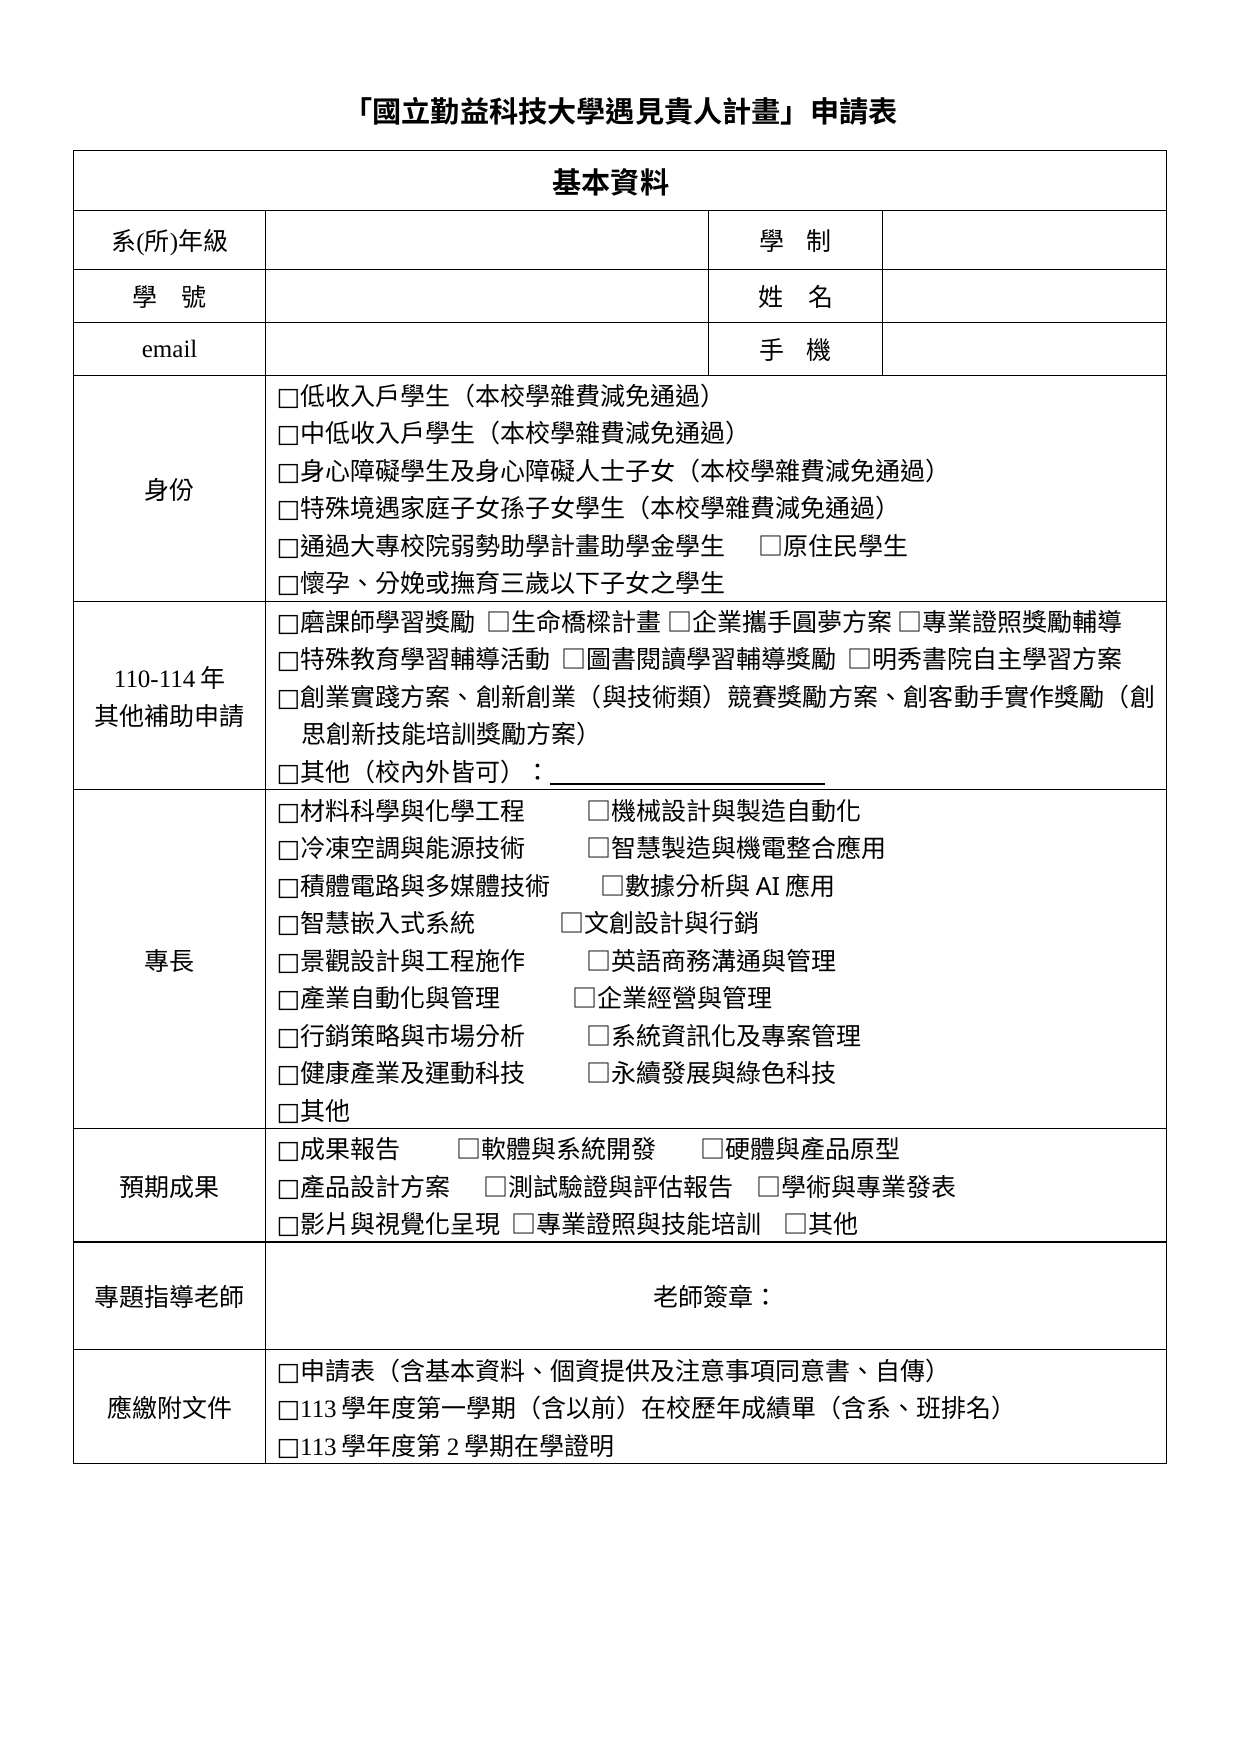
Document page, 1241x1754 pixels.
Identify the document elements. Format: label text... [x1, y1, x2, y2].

table_cell □材料科學與化學工程 □機械設計與製造自動化 □冷凍空調與能源技術 □智慧製造與機電整合應用 □積體電路與多媒體技術 □數據分析與AI應用 □智慧嵌入式系統 □文創設計與行銷 □景觀設計與工程施作 □英語商務溝通與管理 □產業自動化與管理 □企業經營與管理 □行銷策略與市場分析 □系統資訊化及專案管理 □健康產業及運動科技 □永續發展與綠色科技 □其他 [266, 790, 1166, 1128]
table_cell 預期成果 [74, 1129, 265, 1241]
table_cell [883, 270, 1166, 322]
table_cell 學號 [74, 270, 265, 322]
table_cell 手 機 [709, 323, 882, 375]
table_cell □申請表（含基本資料、個資提供及注意事項同意書、自傳） □113學年度第一學期（含以前）在校歷年成績單（含系、班排名） □113學年度第2學期在學證明 [266, 1350, 1166, 1463]
table_cell [883, 323, 1166, 375]
table_cell □磨課師學習獎勵 □生命橋樑計畫 □企業攜手圓夢方案 □專業證照獎勵輔導 □特殊教育學習輔導活動 □圖書閱讀學習輔導獎勵 □明秀書院自主學習方案 □創業實踐方案、創新創業（與技術類）競賽獎勵方案、創客動手實作獎勵（創思創新技能培訓獎勵方案） □其他（校內外皆可）： [266, 602, 1166, 789]
table_cell 專長 [74, 790, 265, 1128]
table_cell 系(所)年級 [74, 211, 265, 268]
table_header 基本資料 [74, 151, 1166, 209]
table_cell 110-114年 其他補助申請 [74, 602, 265, 789]
table_cell [266, 211, 708, 268]
table_cell 老師簽章： [266, 1243, 1166, 1349]
table_cell 學 制 [709, 211, 882, 268]
table_cell [883, 211, 1166, 268]
table_cell □成果報告 □軟體與系統開發 □硬體與產品原型 □產品設計方案 □測試驗證與評估報告 □學術與專業發表 □影片與視覺化呈現 □專業證照與技能培訓 □其他 [266, 1129, 1166, 1241]
table_cell email [74, 323, 265, 375]
table_cell [266, 270, 708, 322]
table_cell [266, 323, 708, 375]
table_cell 姓名 [709, 270, 882, 322]
table_cell □低收入戶學生（本校學雜費減免通過） □中低收入戶學生（本校學雜費減免通過） □身心障礙學生及身心障礙人士子女（本校學雜費減免通過） □特殊境遇家庭子女孫子女學生（本校學雜費減免通過） □通過大專校院弱勢助學計畫助學金學生 □原住民學生 □懷孕、分娩或撫育三歲以下子女之學生 [266, 376, 1166, 601]
table_cell 身份 [74, 376, 265, 601]
table_cell 應繳附文件 [74, 1350, 265, 1463]
table_cell 專題指導老師 [74, 1243, 265, 1349]
